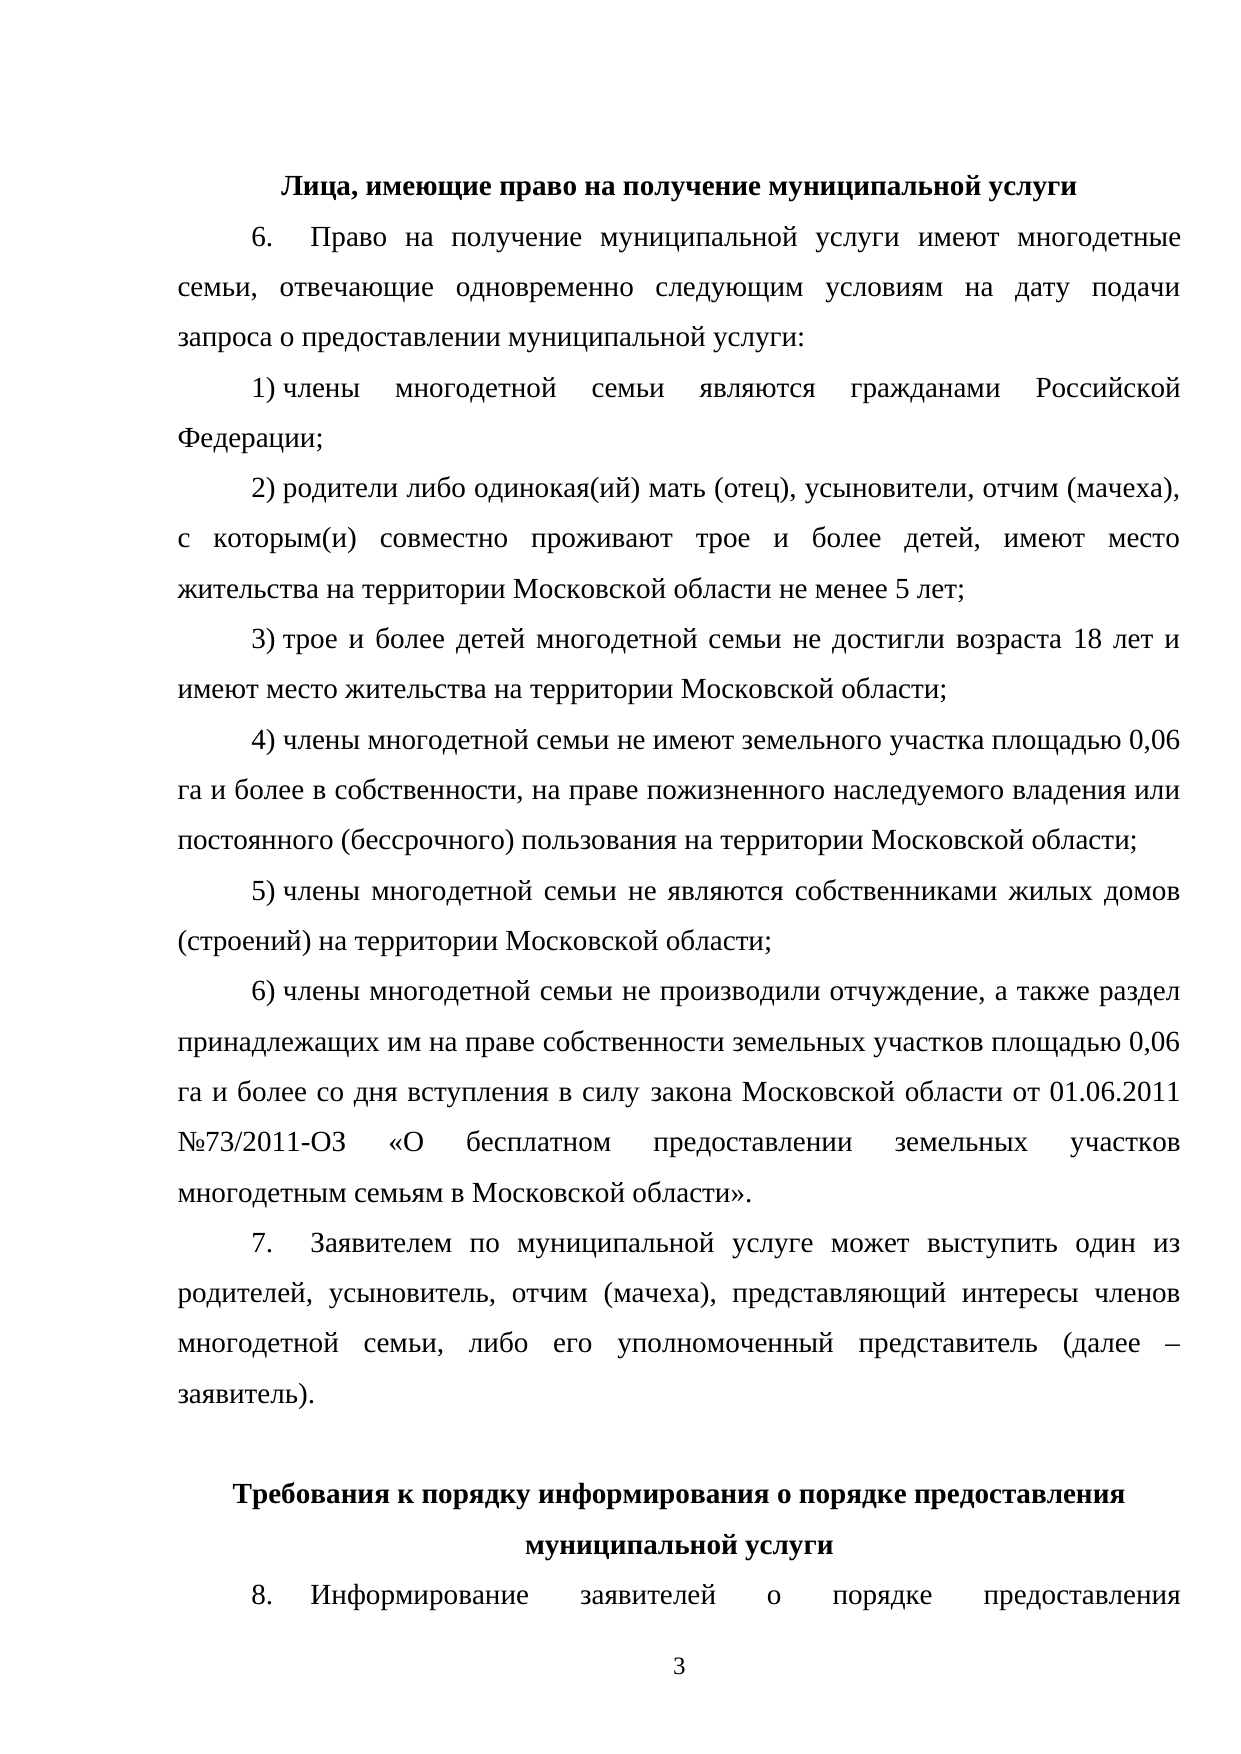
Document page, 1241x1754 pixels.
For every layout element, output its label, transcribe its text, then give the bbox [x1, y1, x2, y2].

text 2) родители либо одинокая(ий) мать (отец), усыновители, отчим (мачеха), с которым(и) совместно проживают трое и более детей, имеют место жительства на территории Московской области не менее 5 лет; [177, 470, 1181, 604]
text 3) трое и более детей многодетной семьи не достигли возраста 18 лет и имеют место жительства на территории Московской области; [177, 621, 1181, 705]
text Требования к порядку информирования о порядке предоставления муниципальной услуги [177, 1477, 1181, 1560]
text 5) члены многодетной семьи не являются собственниками жилых домов (строений) на территории Московской области; [177, 873, 1181, 957]
list Заявителем по муниципальной услуге может выступить один из родителей, усыновитель, отчим (мачеха), представляющий интересы членов многодетной семьи, либо его уполномоченный представитель (далее – заявитель). [177, 1225, 1181, 1409]
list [177, 1577, 1181, 1611]
text 1) члены многодетной семьи являются гражданами Российской Федерации; [177, 370, 1181, 453]
text Лица, имеющие право на получение муниципальной услуги [177, 168, 1181, 202]
list Право на получение муниципальной услуги имеют многодетные семьи, отвечающие одновременно следующим условиям на дату подачи запроса о предоставлении муниципальной услуги: [177, 219, 1181, 353]
text 6) члены многодетной семьи не производили отчуждение, а также раздел принадлежащих им на праве собственности земельных участков площадью 0,06 га и более со дня вступления в силу закона Московской области от 01.06.2011 №73/2011-ОЗ «О бесплатном предоставлении земельных участков многодетным семьям в Московской области». [177, 973, 1181, 1208]
text 4) члены многодетной семьи не имеют земельного участка площадью 0,06 га и более в собственности, на праве пожизненного наследуемого владения или постоянного (бессрочного) пользования на территории Московской области; [177, 722, 1181, 856]
